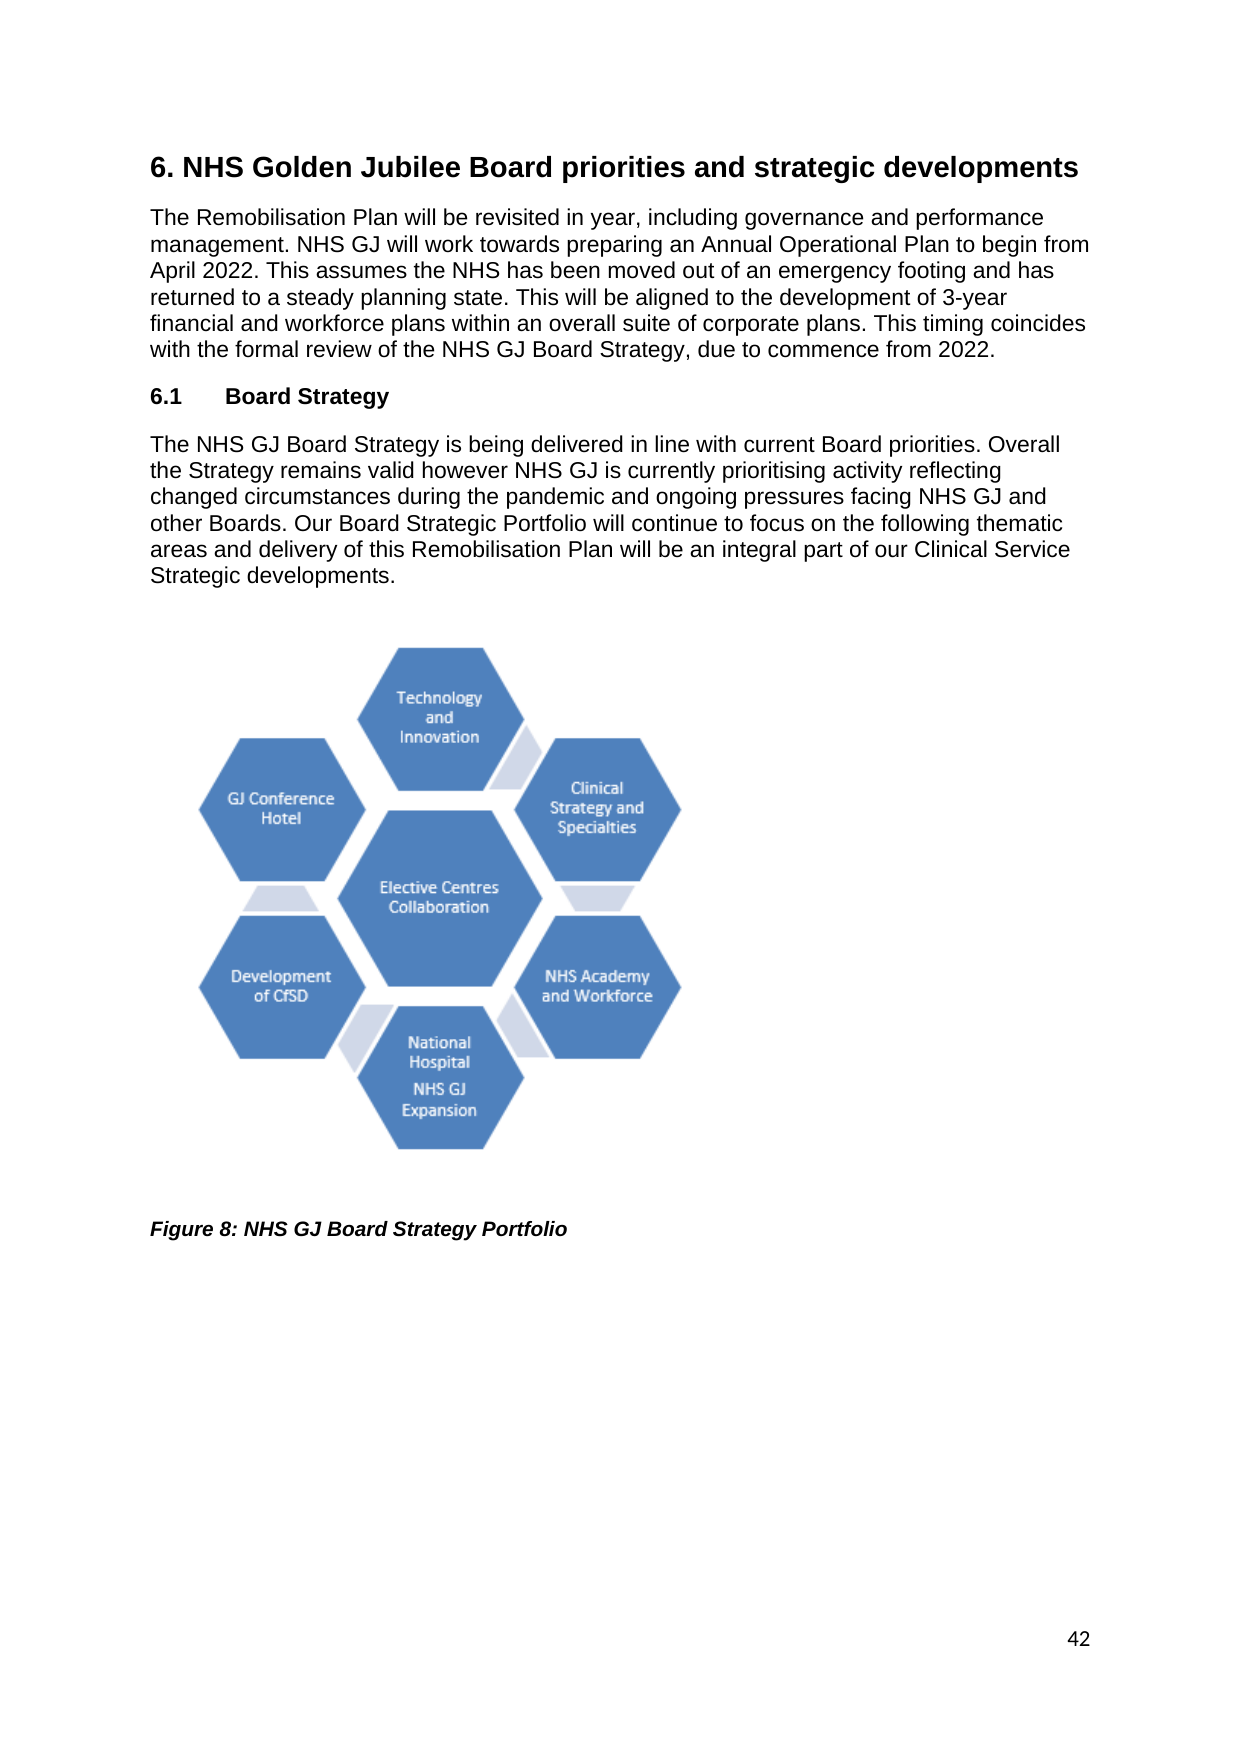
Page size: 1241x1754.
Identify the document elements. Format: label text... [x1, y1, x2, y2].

text The NHS GJ Board Strategy is being delivered in line with current Board priorities. Overall the Strategy remains valid however NHS GJ is currently prioritising activity reflecting changed circumstances during the pandemic and ongoing pressures facing NHS GJ and other Boards. Our Board Strategic Portfolio will continue to focus on the following thematic areas and delivery of this Remobilisation Plan will be an integral part of our Clinical Service Strategic developments. [150, 431, 1090, 589]
text 6.1 Board Strategy [150, 383, 1090, 410]
picture [150, 609, 735, 1175]
text 6. NHS Golden Jubilee Board priorities and strategic developments [150, 150, 1090, 183]
text The Remobilisation Plan will be revisited in year, including governance and performance management. NHS GJ will work towards preparing an Annual Operational Plan to begin from April 2022. This assumes the NHS has been moved out of an emergency footing and has returned to a steady planning state. This will be aligned to the development of 3-year financial and workforce plans within an overall suite of corporate plans. This timing coincides with the formal review of the NHS GJ Board Strategy, due to commence from 2022. [150, 204, 1090, 362]
text Figure 8: NHS GJ Board Strategy Portfolio [150, 1217, 1090, 1241]
